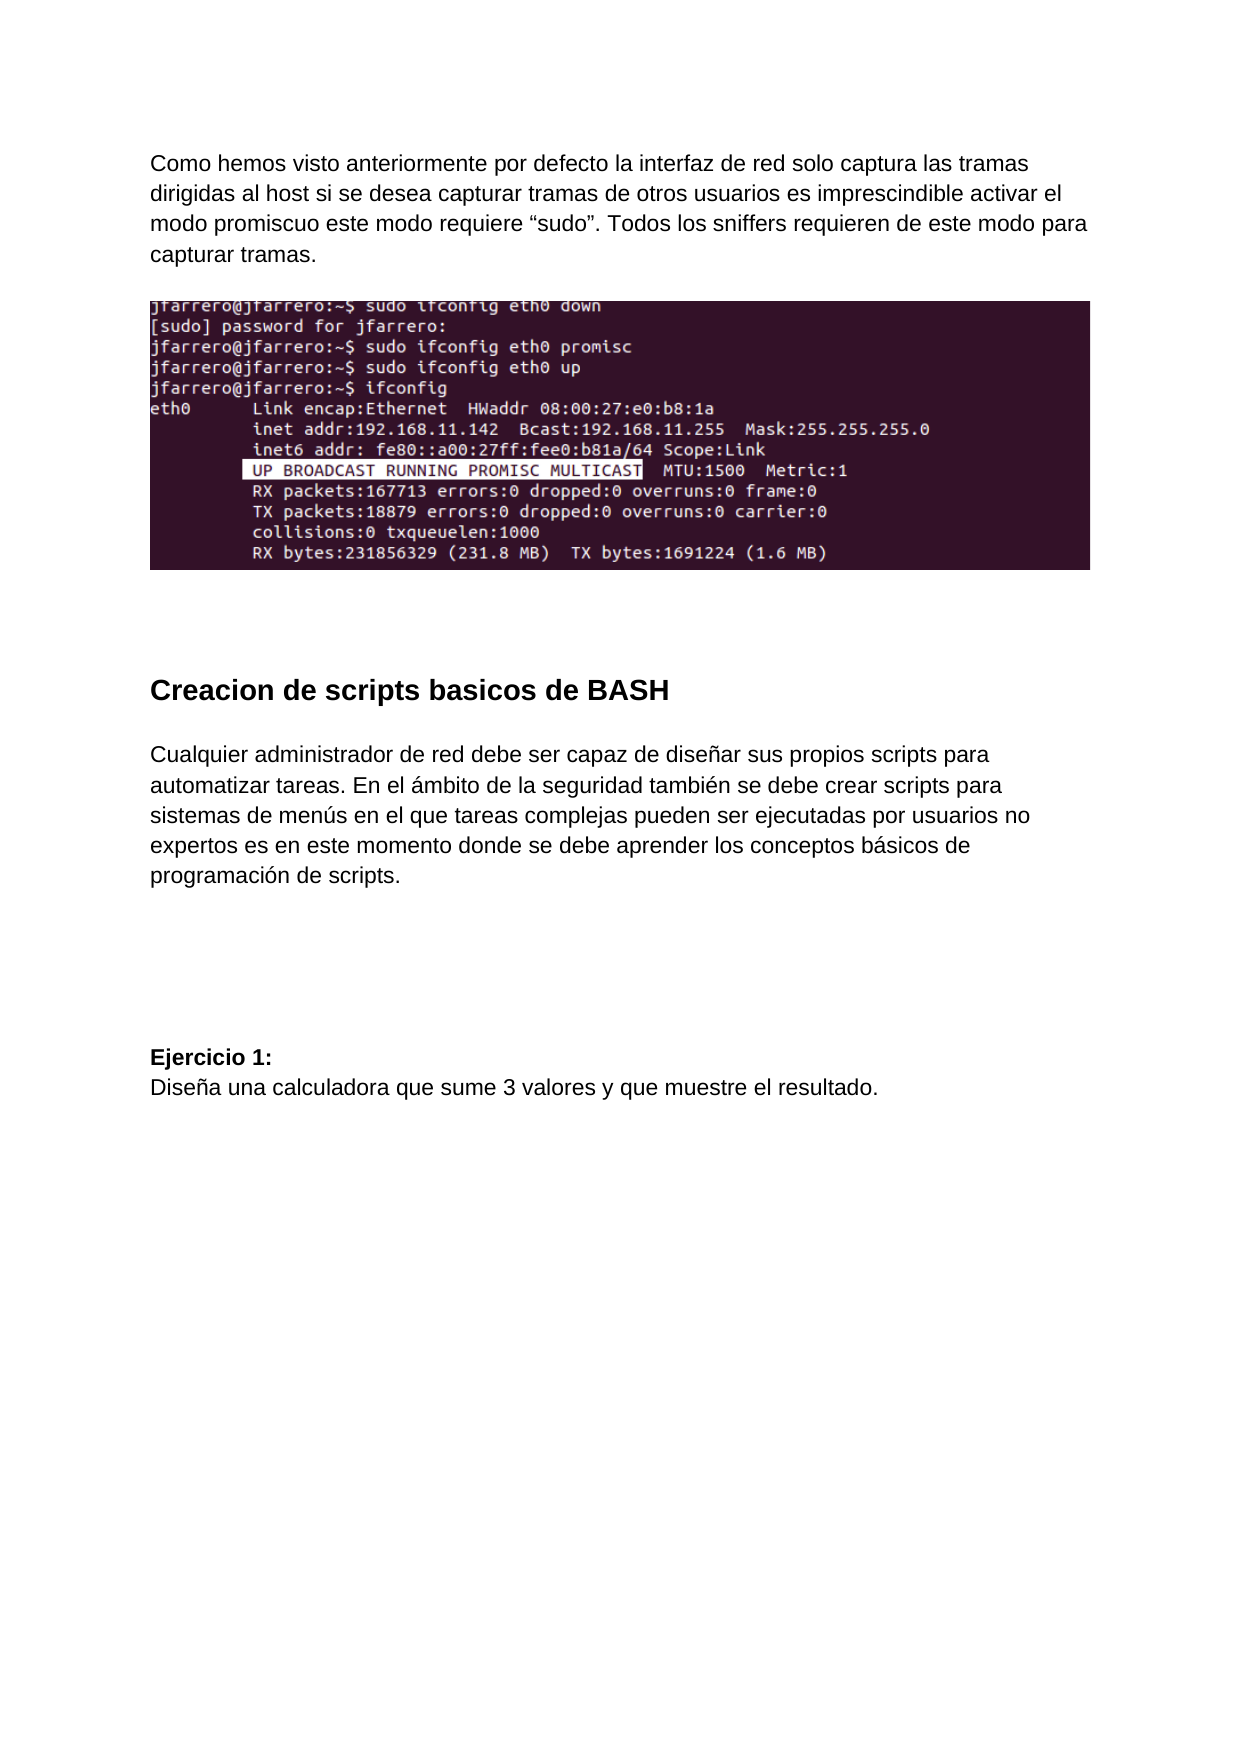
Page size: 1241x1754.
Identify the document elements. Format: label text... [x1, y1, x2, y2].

picture [150, 301, 1091, 570]
text Creacion de scripts basicos de BASH [150, 673, 1090, 706]
text Diseña una calculadora que sume 3 valores y que muestre el resultado. [150, 1074, 1090, 1100]
text Como hemos visto anteriormente por defecto la interfaz de red solo captura las tramas dirigidas al host si se desea capturar tramas de otros usuarios es imprescindible activar el modo promiscuo este modo requiere “sudo”. Todos los sniffers requieren de este modo para capturar tramas. [150, 150, 1090, 267]
text Ejercicio 1: [150, 1043, 1090, 1070]
text Cualquier administrador de red debe ser capaz de diseñar sus propios scripts para automatizar tareas. En el ámbito de la seguridad también se debe crear scripts para sistemas de menús en el que tareas complejas pueden ser ejecutadas por usuarios no expertos es en este momento donde se debe aprender los conceptos básicos de programación de scripts. [150, 741, 1090, 888]
